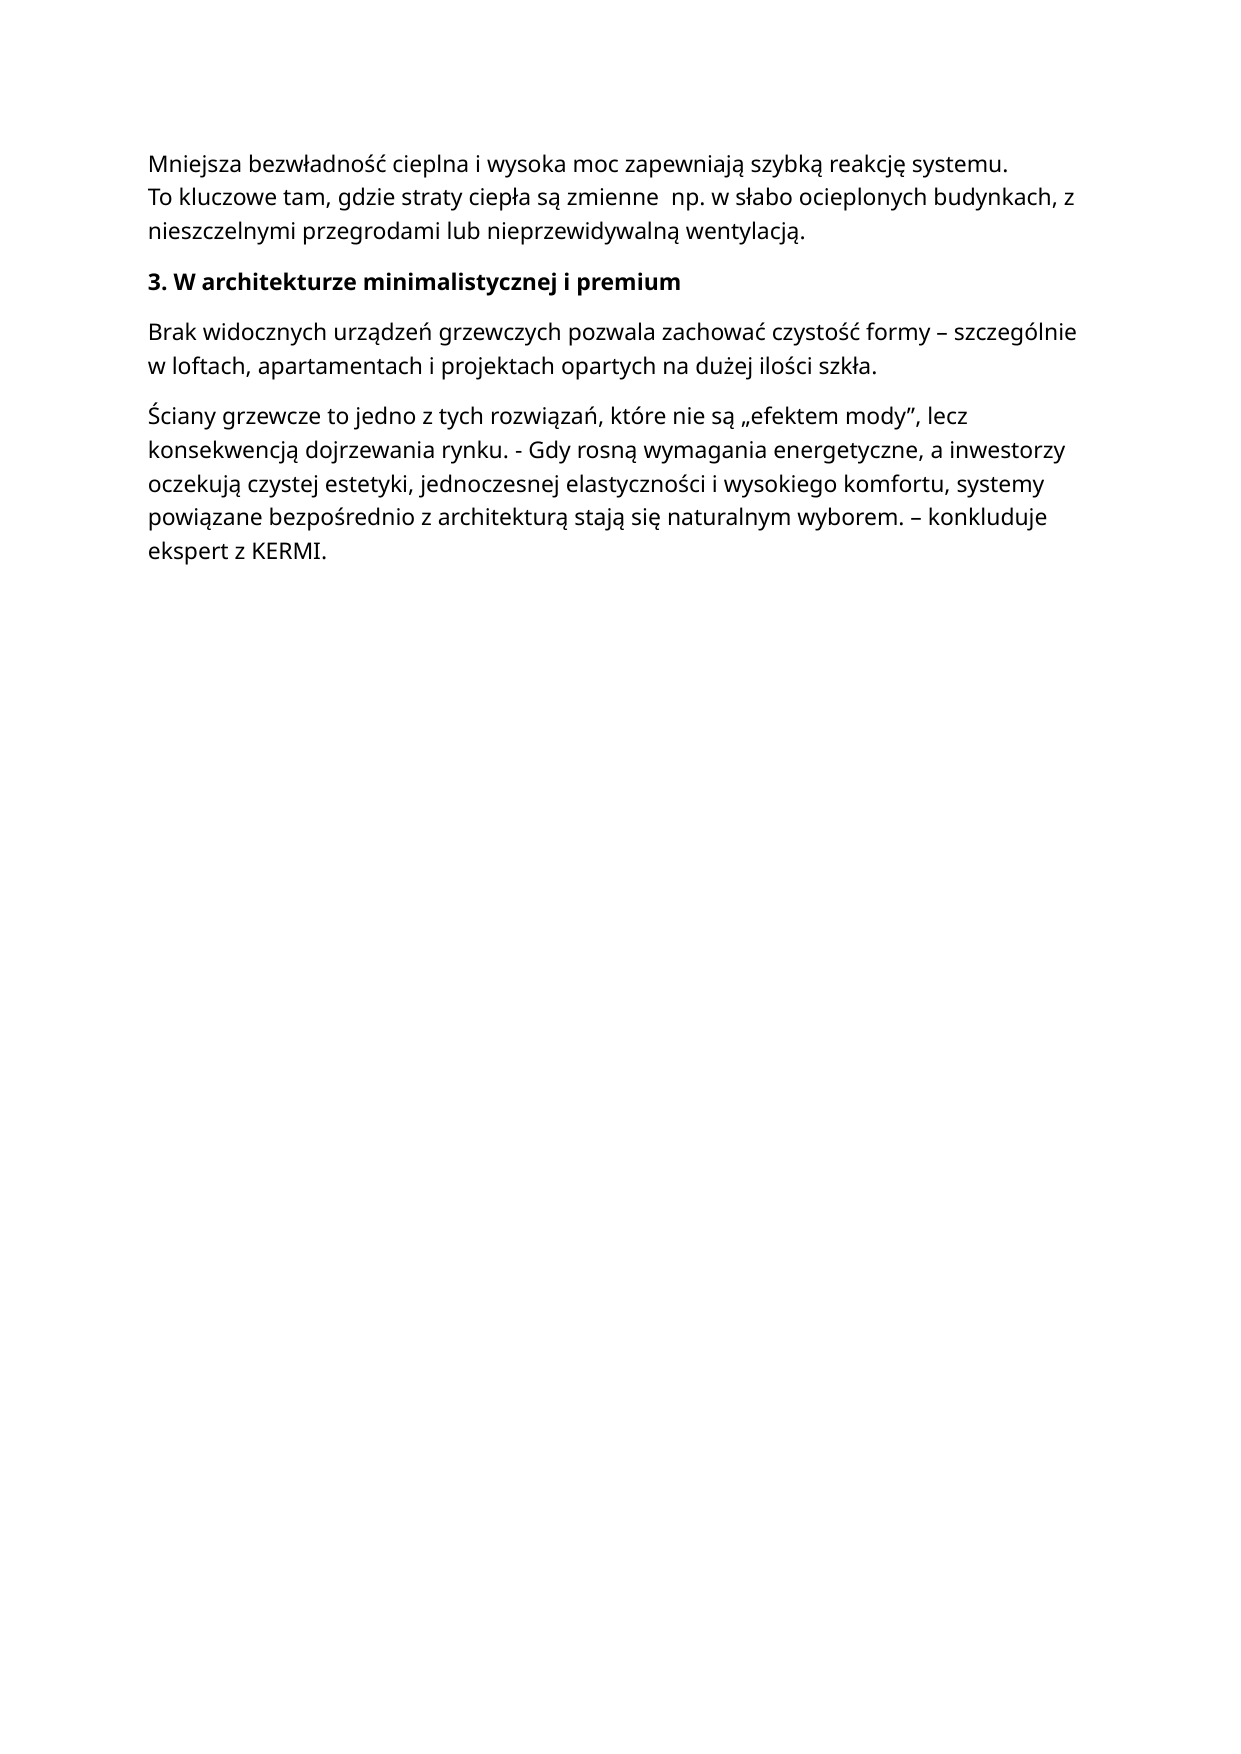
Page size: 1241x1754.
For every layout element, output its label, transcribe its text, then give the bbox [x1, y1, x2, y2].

text Brak widocznych urządzeń grzewczych pozwala zachować czystość formy – szczególnie w loftach, apartamentach i projektach opartych na dużej ilości szkła. [148, 316, 1093, 381]
text Ściany grzewcze to jedno z tych rozwiązań, które nie są „efektem mody”, lecz konsekwencją dojrzewania rynku. - Gdy rosną wymagania energetyczne, a inwestorzy oczekują czystej estetyki, jednoczesnej elastyczności i wysokiego komfortu, systemy powiązane bezpośrednio z architekturą stają się naturalnym wyborem. – konkluduje ekspert z KERMI. [148, 400, 1093, 566]
text 3. W architekturze minimalistycznej i premium [148, 266, 1093, 297]
text Mniejsza bezwładność cieplna i wysoka moc zapewniają szybką reakcję systemu. To kluczowe tam, gdzie straty ciepła są zmienne np. w słabo ocieplonych budynkach, z nieszczelnymi przegrodami lub nieprzewidywalną wentylacją. [148, 148, 1093, 246]
